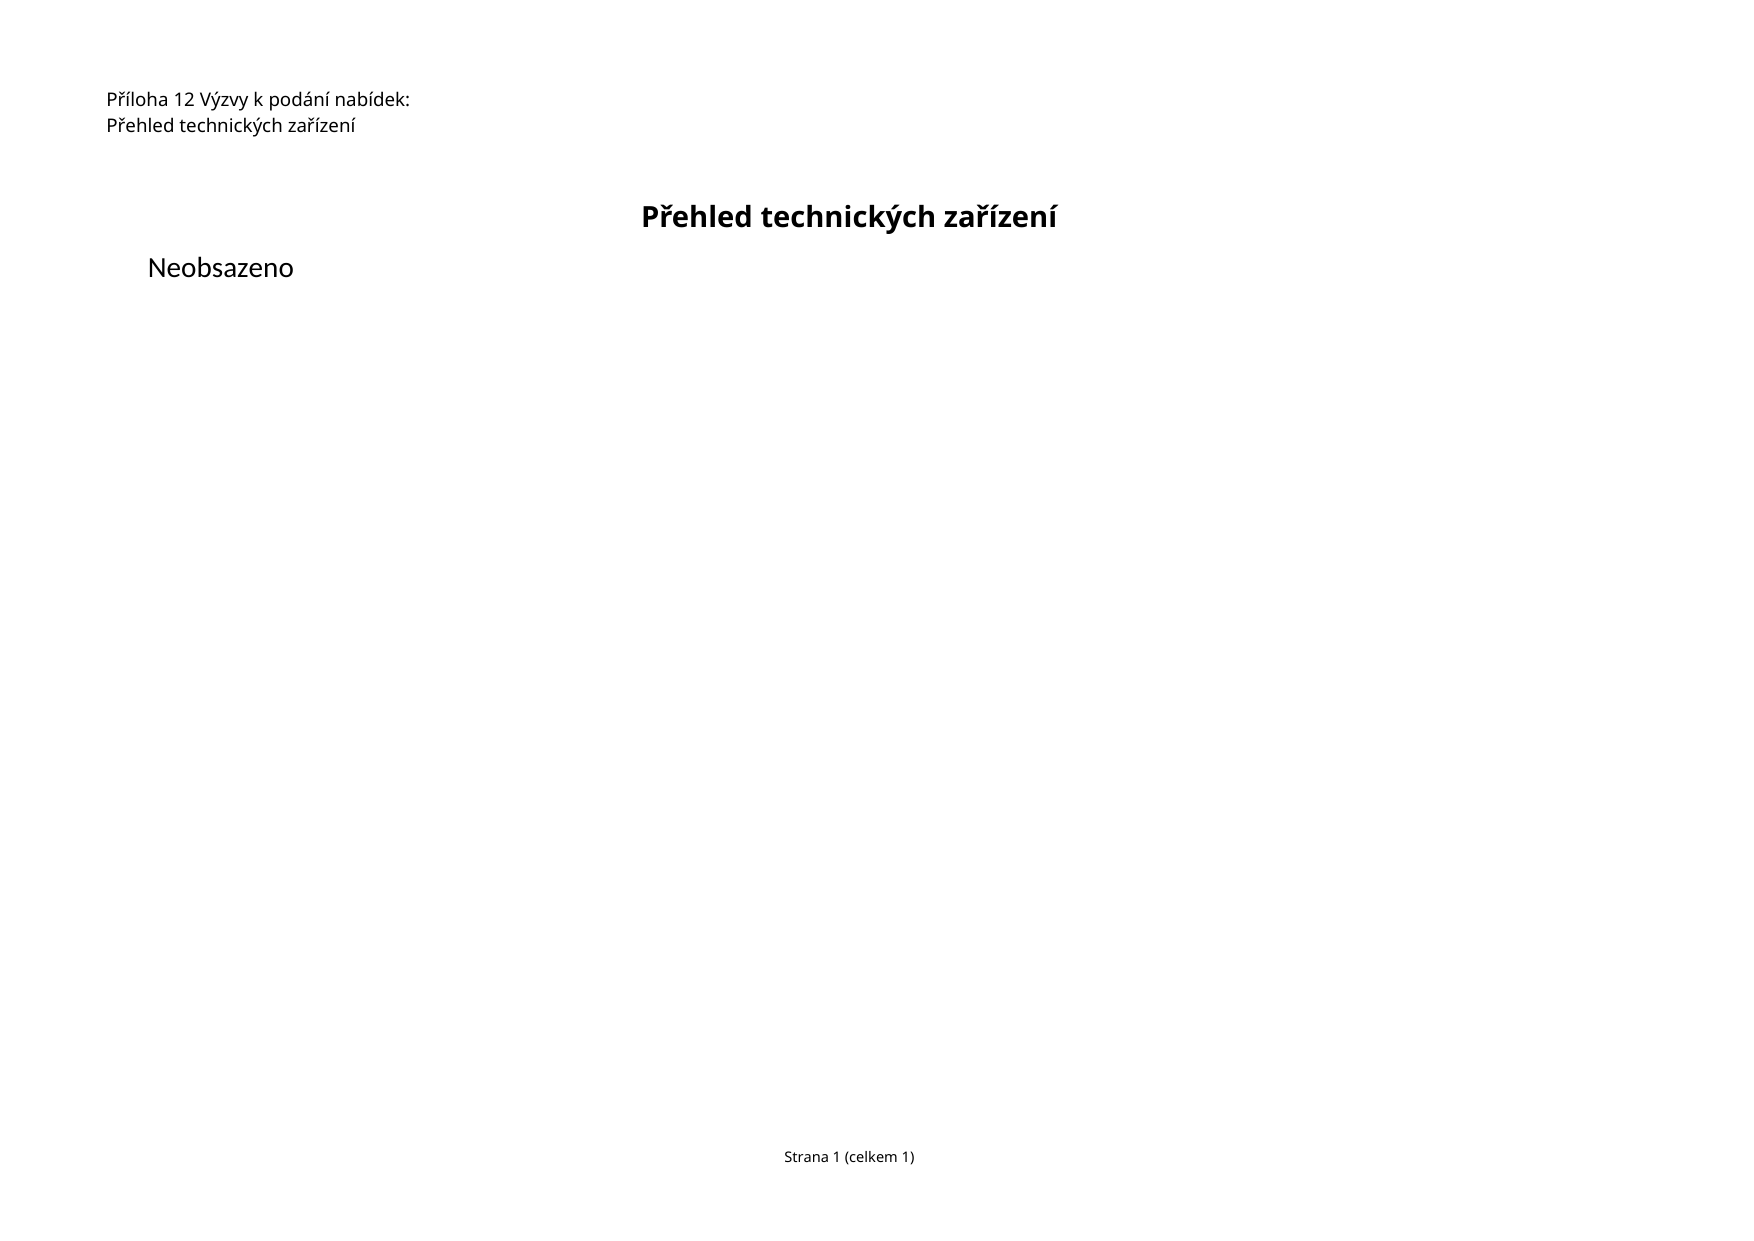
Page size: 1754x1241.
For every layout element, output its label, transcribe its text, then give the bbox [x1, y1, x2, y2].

text Neobsazeno [148, 249, 1551, 284]
title Přehled technických zařízení [148, 196, 1551, 236]
